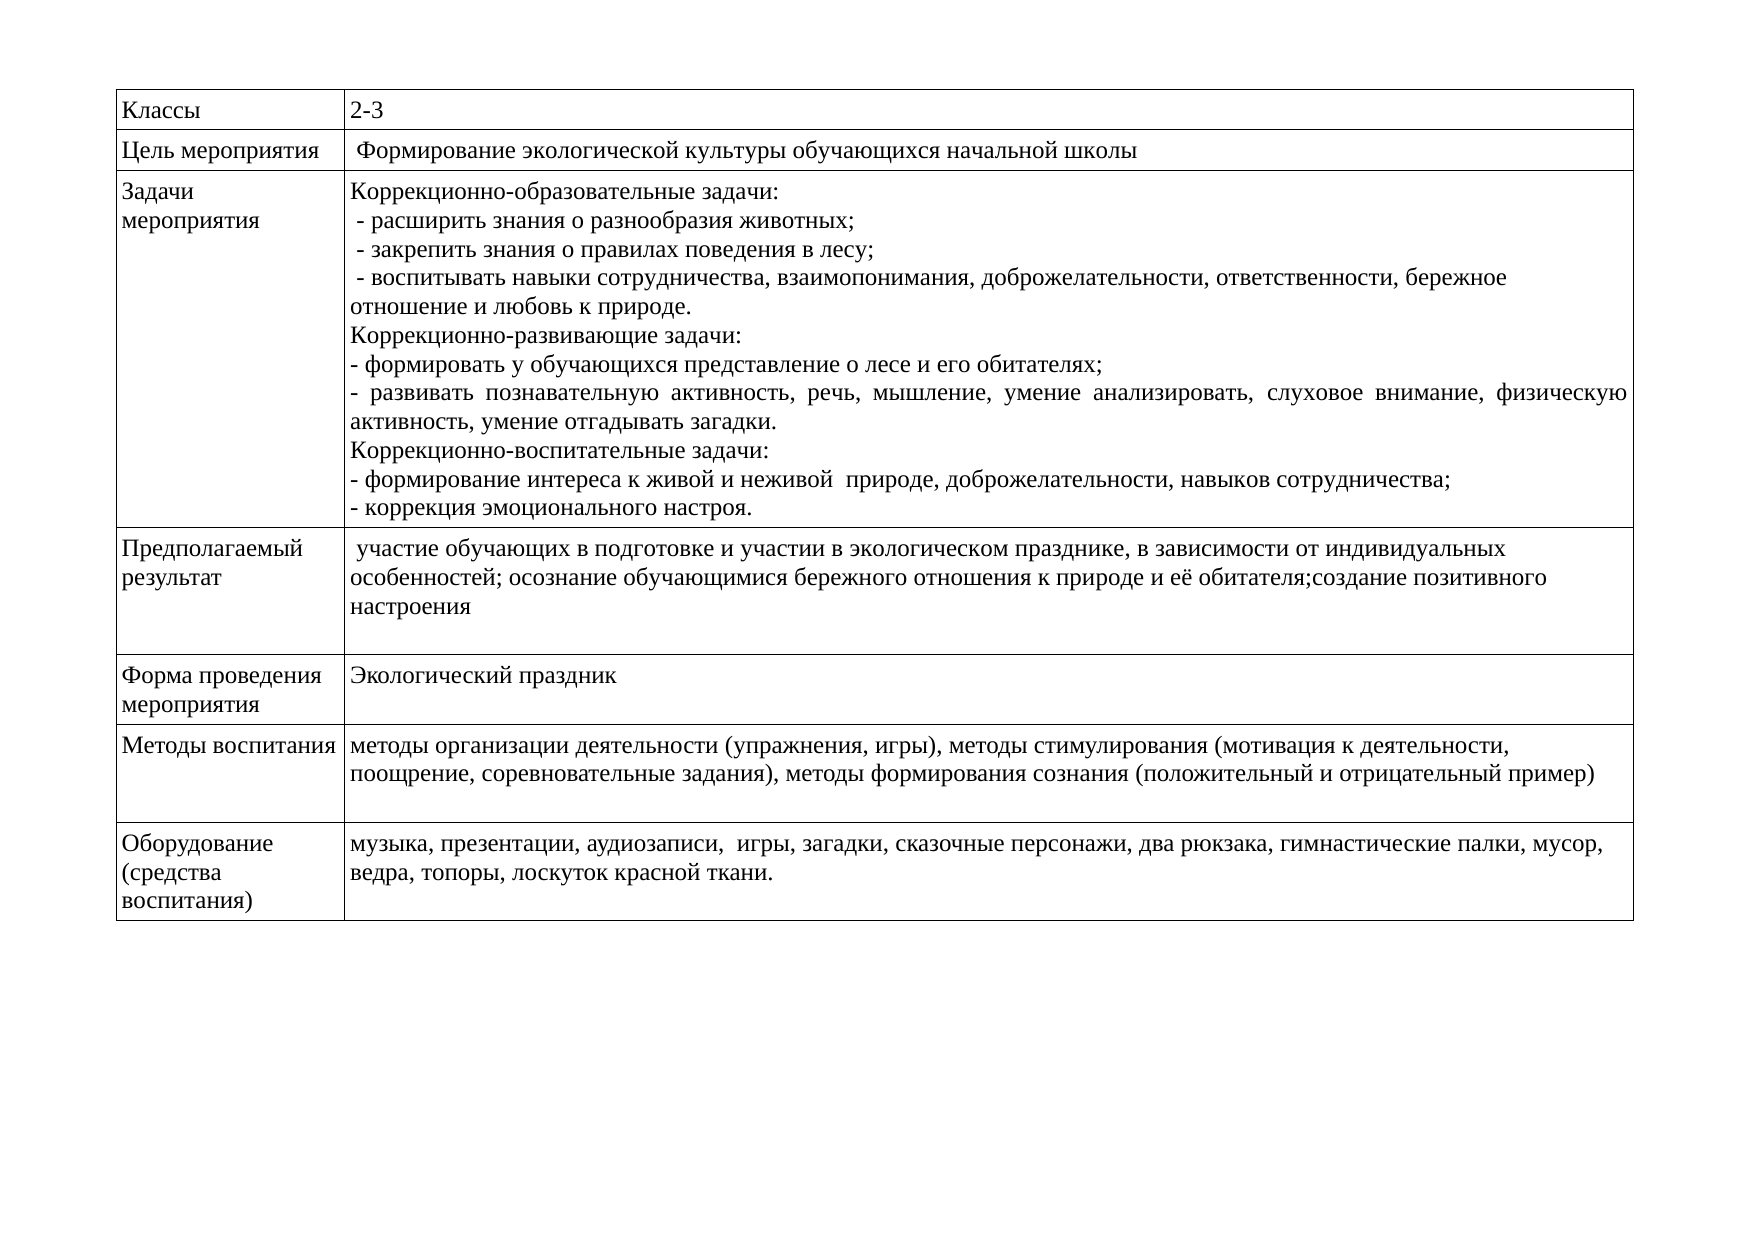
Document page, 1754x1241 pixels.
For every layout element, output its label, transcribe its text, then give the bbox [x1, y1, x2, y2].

table_header Классы [117, 90, 344, 129]
table_cell участие обучающих в подготовке и участии в экологическом празднике, в зависимости от индивидуальных особенностей; осознание обучающимися бережного отношения к природе и её обитателя;создание позитивного настроения [345, 528, 1633, 654]
table_cell Оборудование (средства воспитания) [117, 823, 344, 920]
table_cell Экологический праздник [345, 655, 1633, 723]
table_cell Предполагаемый результат [117, 528, 344, 654]
table_cell музыка, презентации, аудиозаписи, игры, загадки, сказочные персонажи, два рюкзака, гимнастические палки, мусор, ведра, топоры, лоскуток красной ткани. [345, 823, 1633, 920]
table_cell методы организации деятельности (упражнения, игры), методы стимулирования (мотивация к деятельности, поощрение, соревновательные задания), методы формирования сознания (положительный и отрицательный пример) [345, 725, 1633, 822]
table_cell Форма проведения мероприятия [117, 655, 344, 723]
table_cell Методы воспитания [117, 725, 344, 822]
table_header 2-3 [345, 90, 1633, 129]
table_cell Задачи мероприятия [117, 171, 344, 527]
table_cell Формирование экологической культуры обучающихся начальной школы [345, 130, 1633, 170]
table_cell Цель мероприятия [117, 130, 344, 170]
table_cell Коррекционно-образовательные задачи: - расширить знания о разнообразия животных; - закрепить знания о правилах поведения в лесу; - воспитывать навыки сотрудничества, взаимопонимания, доброжелательности, ответственности, бережное отношение и любовь к природе. Коррекционно-развивающие задачи: - формировать у обучающихся представление о лесе и его обитателях; - развивать познавательную активность, речь, мышление, умение анализировать, слуховое внимание, физическую активность, умение отгадывать загадки. Коррекционно-воспитательные задачи: - формирование интереса к живой и неживой природе, доброжелательности, навыков сотрудничества; - коррекция эмоционального настроя. [345, 171, 1633, 527]
